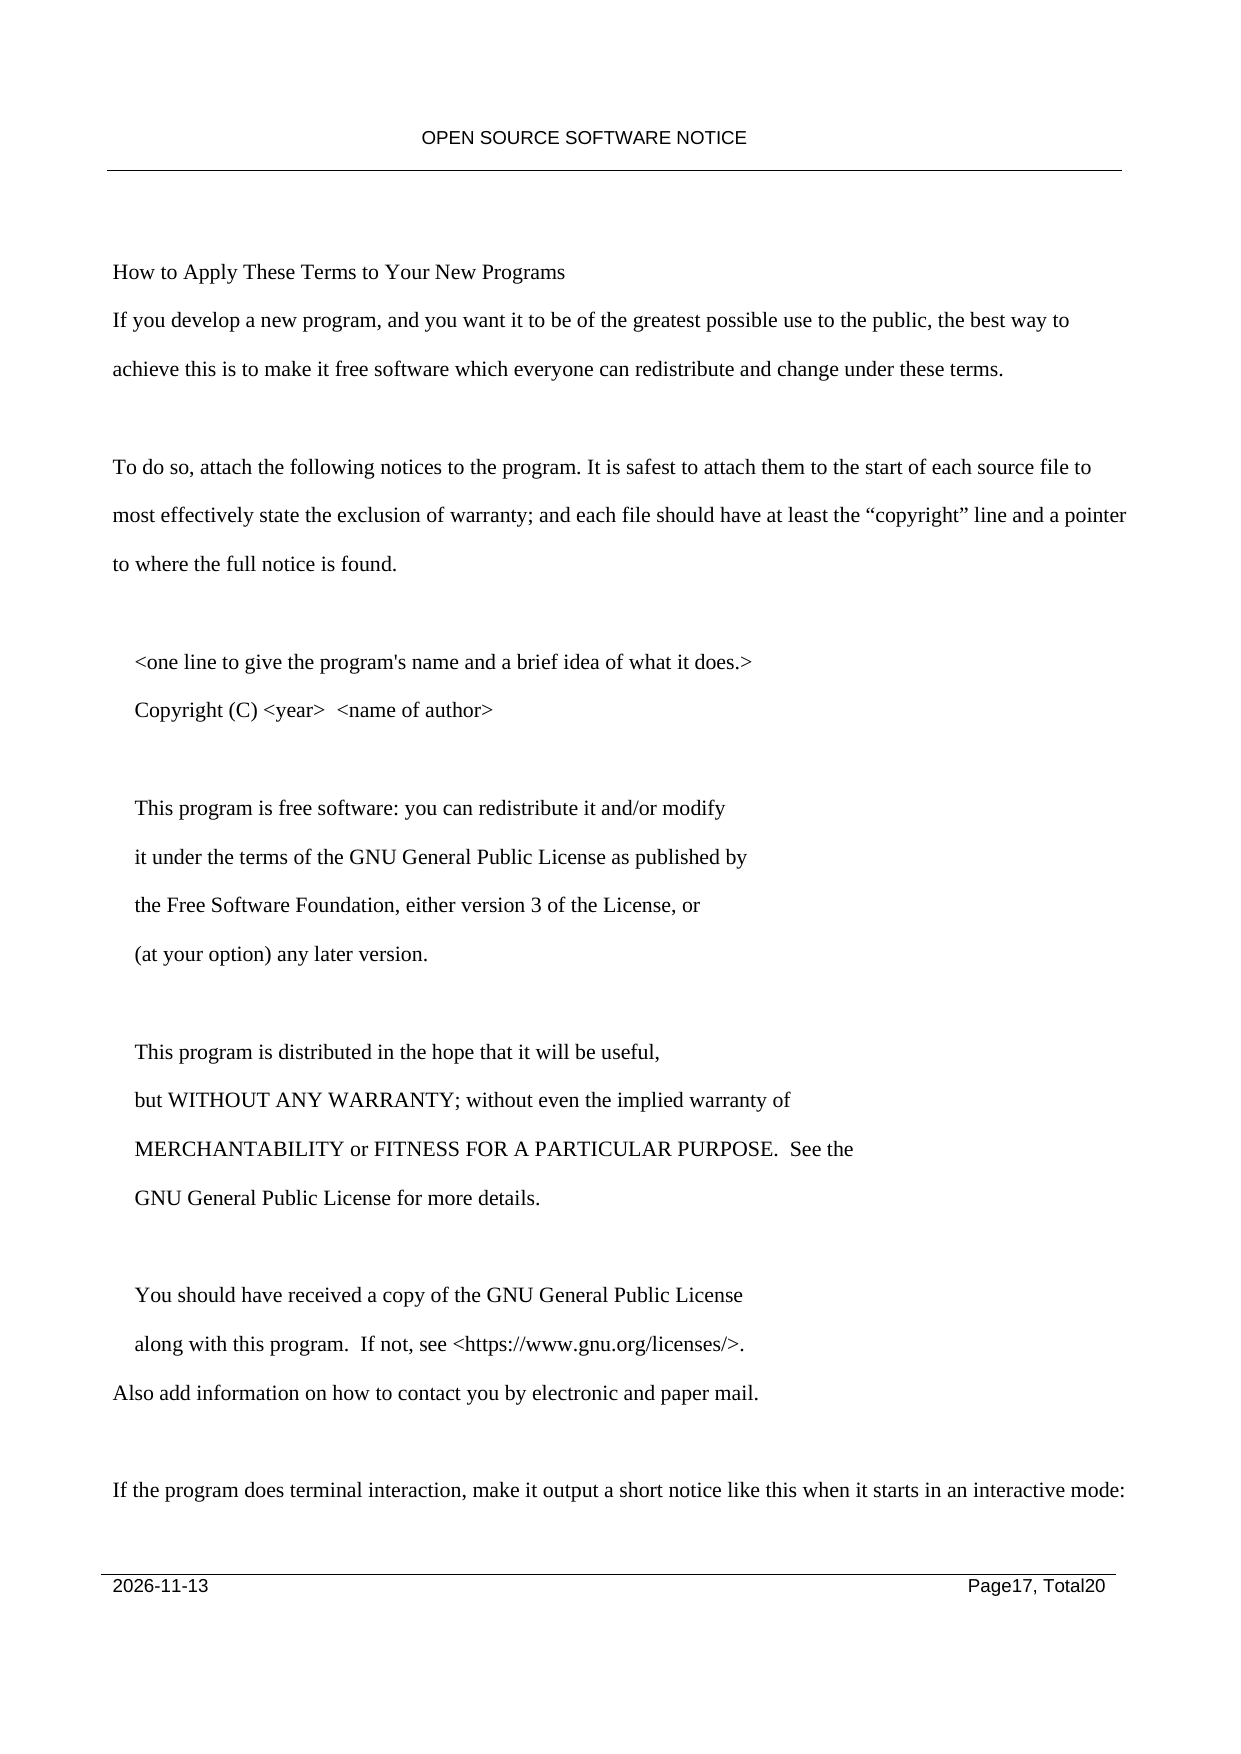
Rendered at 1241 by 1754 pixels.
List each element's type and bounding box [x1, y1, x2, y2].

text [112, 206, 1128, 1506]
